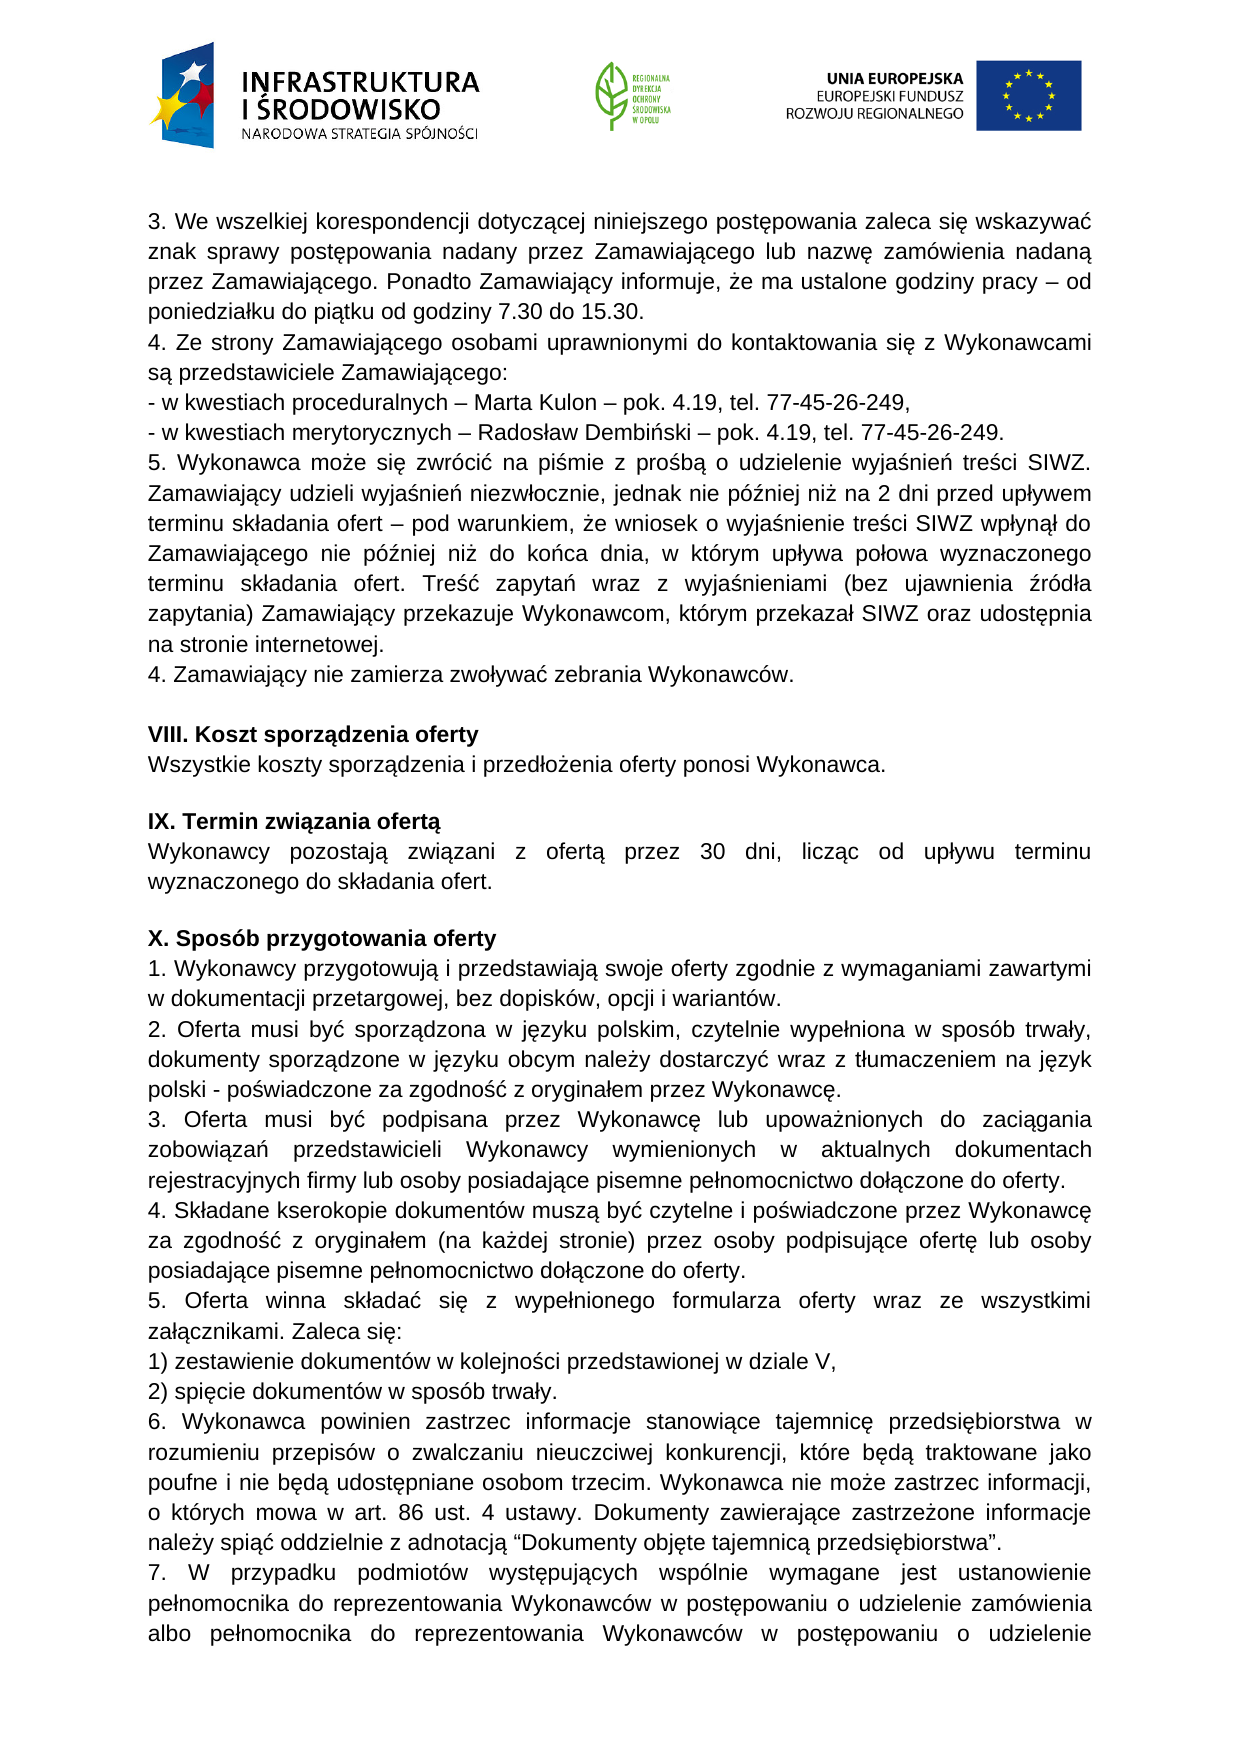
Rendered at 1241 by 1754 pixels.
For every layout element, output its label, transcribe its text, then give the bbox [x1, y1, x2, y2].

picture [147, 29, 1094, 180]
text 4. Składane kserokopie dokumentów muszą być czytelne i poświadczone przez Wykonawcę za zgodność z oryginałem (na każdej stronie) przez osoby podpisujące ofertę lub osoby posiadające pisemne pełnomocnictwo dołączone do oferty. [148, 1197, 1092, 1283]
text X. Sposób przygotowania oferty [148, 925, 1092, 951]
text 5. Wykonawca może się zwrócić na piśmie z prośbą o udzielenie wyjaśnień treści SIWZ. Zamawiający udzieli wyjaśnień niezwłocznie, jednak nie później niż na 2 dni przed upływem terminu składania ofert – pod warunkiem, że wniosek o wyjaśnienie treści SIWZ wpłynął do Zamawiającego nie później niż do końca dnia, w którym upływa połowa wyznaczonego terminu składania ofert. Treść zapytań wraz z wyjaśnieniami (bez ujawnienia źródła zapytania) Zamawiający przekazuje Wykonawcom, którym przekazał SIWZ oraz udostępnia na stronie internetowej. [148, 449, 1092, 657]
text VIII. Koszt sporządzenia oferty [148, 721, 1092, 747]
text - w kwestiach proceduralnych – Marta Kulon – pok. 4.19, tel. 77-45-26-249, [148, 389, 1092, 415]
text 1) zestawienie dokumentów w kolejności przedstawionej w dziale V, [148, 1348, 1092, 1374]
text IX. Termin związania ofertą [148, 808, 1092, 834]
text 3. We wszelkiej korespondencji dotyczącej niniejszego postępowania zaleca się wskazywać znak sprawy postępowania nadany przez Zamawiającego lub nazwę zamówienia nadaną przez Zamawiającego. Ponadto Zamawiający informuje, że ma ustalone godziny pracy – od poniedziałku do piątku od godziny 7.30 do 15.30. [148, 208, 1092, 324]
text 6. Wykonawca powinien zastrzec informacje stanowiące tajemnicę przedsiębiorstwa w rozumieniu przepisów o zwalczaniu nieuczciwej konkurencji, które będą traktowane jako poufne i nie będą udostępniane osobom trzecim. Wykonawca nie może zastrzec informacji, o których mowa w art. 86 ust. 4 ustawy. Dokumenty zawierające zastrzeżone informacje należy spiąć oddzielnie z adnotacją “Dokumenty objęte tajemnicą przedsiębiorstwa”. [148, 1408, 1092, 1555]
text 2. Oferta musi być sporządzona w języku polskim, czytelnie wypełniona w sposób trwały, dokumenty sporządzone w języku obcym należy dostarczyć wraz z tłumaczeniem na język polski - poświadczone za zgodność z oryginałem przez Wykonawcę. [148, 1016, 1092, 1102]
text 2) spięcie dokumentów w sposób trwały. [148, 1378, 1092, 1404]
text 4. Ze strony Zamawiającego osobami uprawnionymi do kontaktowania się z Wykonawcami są przedstawiciele Zamawiającego: [148, 328, 1092, 385]
text Wykonawcy pozostają związani z ofertą przez 30 dni, licząc od upływu terminu wyznaczonego do składania ofert. [148, 838, 1092, 895]
text 3. Oferta musi być podpisana przez Wykonawcę lub upoważnionych do zaciągania zobowiązań przedstawicieli Wykonawcy wymienionych w aktualnych dokumentach rejestracyjnych firmy lub osoby posiadające pisemne pełnomocnictwo dołączone do oferty. [148, 1106, 1092, 1193]
text - w kwestiach merytorycznych – Radosław Dembiński – pok. 4.19, tel. 77-45-26-249. [148, 419, 1092, 445]
text 1. Wykonawcy przygotowują i przedstawiają swoje oferty zgodnie z wymaganiami zawartymi w dokumentacji przetargowej, bez dopisków, opcji i wariantów. [148, 955, 1092, 1012]
text Wszystkie koszty sporządzenia i przedłożenia oferty ponosi Wykonawca. [148, 751, 1092, 778]
text 4. Zamawiający nie zamierza zwoływać zebrania Wykonawców. [148, 661, 1092, 687]
text 5. Oferta winna składać się z wypełnionego formularza oferty wraz ze wszystkimi załącznikami. Zaleca się: [148, 1287, 1092, 1344]
